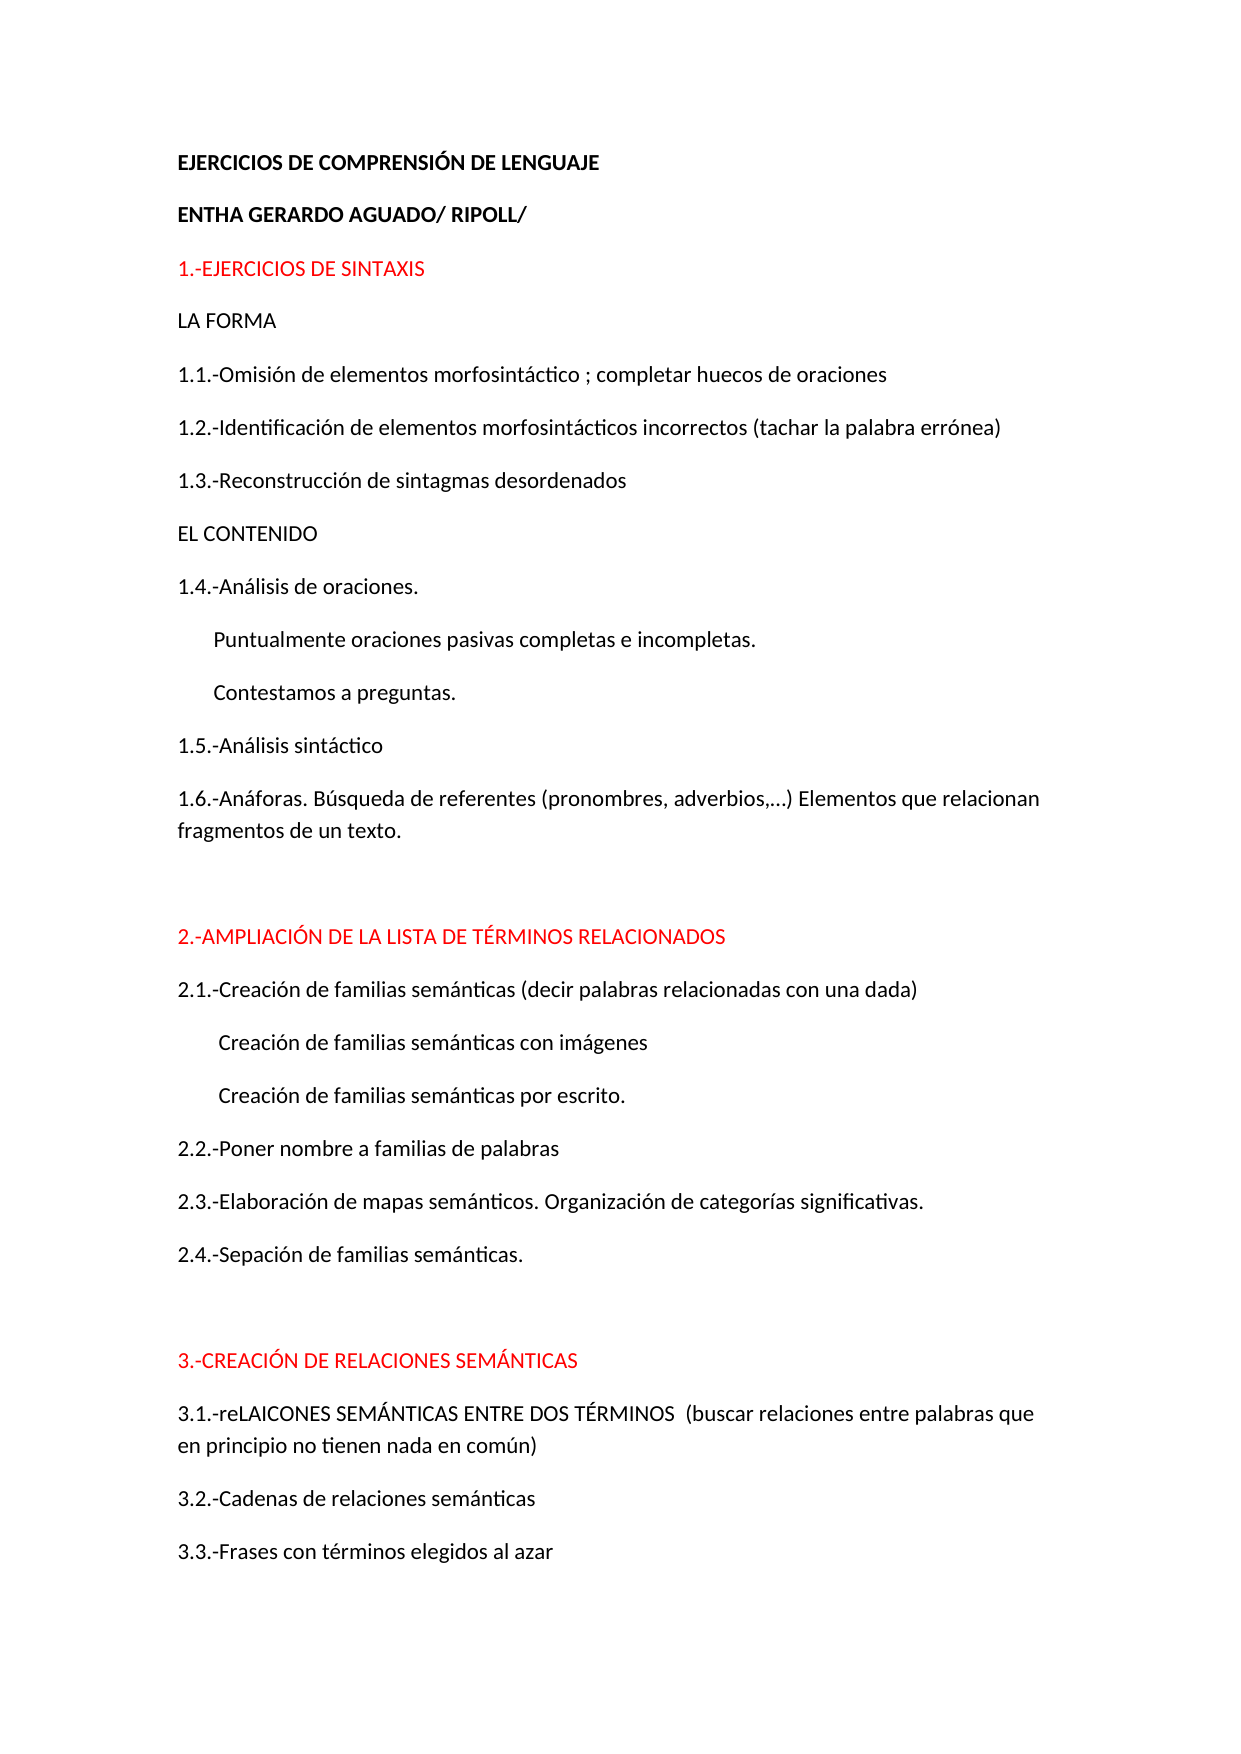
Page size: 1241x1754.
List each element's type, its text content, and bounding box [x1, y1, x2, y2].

text 1.4.-Análisis de oraciones. [177, 572, 1063, 600]
text ENTHA GERARDO AGUADO/ RIPOLL/ [177, 201, 1063, 229]
text EL CONTENIDO [177, 519, 1063, 547]
text 2.-AMPLIACIÓN DE LA LISTA DE TÉRMINOS RELACIONADOS [177, 922, 1063, 950]
text Puntualmente oraciones pasivas completas e incompletas. [177, 625, 1063, 653]
text 1.1.-Omisión de elementos morfosintáctico ; completar huecos de oraciones [177, 360, 1063, 388]
text 3.-CREACIÓN DE RELACIONES SEMÁNTICAS [177, 1346, 1063, 1374]
text 2.3.-Elaboración de mapas semánticos. Organización de categorías significativas. [177, 1187, 1063, 1215]
text 2.4.-Sepación de familias semánticas. [177, 1240, 1063, 1268]
text 2.2.-Poner nombre a familias de palabras [177, 1134, 1063, 1162]
text Contestamos a preguntas. [177, 678, 1063, 706]
text Creación de familias semánticas con imágenes [177, 1028, 1063, 1056]
text 1.2.-Identificación de elementos morfosintácticos incorrectos (tachar la palabra errónea) [177, 413, 1063, 441]
text LA FORMA [177, 307, 1063, 335]
text 1.6.-Anáforas. Búsqueda de referentes (pronombres, adverbios,…) Elementos que relacionan fragmentos de un texto. [177, 784, 1063, 844]
text 1.-EJERCICIOS DE SINTAXIS [177, 254, 1063, 282]
text 1.3.-Reconstrucción de sintagmas desordenados [177, 466, 1063, 494]
text 2.1.-Creación de familias semánticas (decir palabras relacionadas con una dada) [177, 975, 1063, 1003]
text 1.5.-Análisis sintáctico [177, 731, 1063, 759]
text 3.2.-Cadenas de relaciones semánticas [177, 1484, 1063, 1512]
text EJERCICIOS DE COMPRENSIÓN DE LENGUAJE [177, 148, 1063, 176]
text 3.3.-Frases con términos elegidos al azar [177, 1537, 1063, 1566]
text Creación de familias semánticas por escrito. [177, 1081, 1063, 1109]
text 3.1.-reLAICONES SEMÁNTICAS ENTRE DOS TÉRMINOS (buscar relaciones entre palabras que en principio no tienen nada en común) [177, 1399, 1063, 1459]
